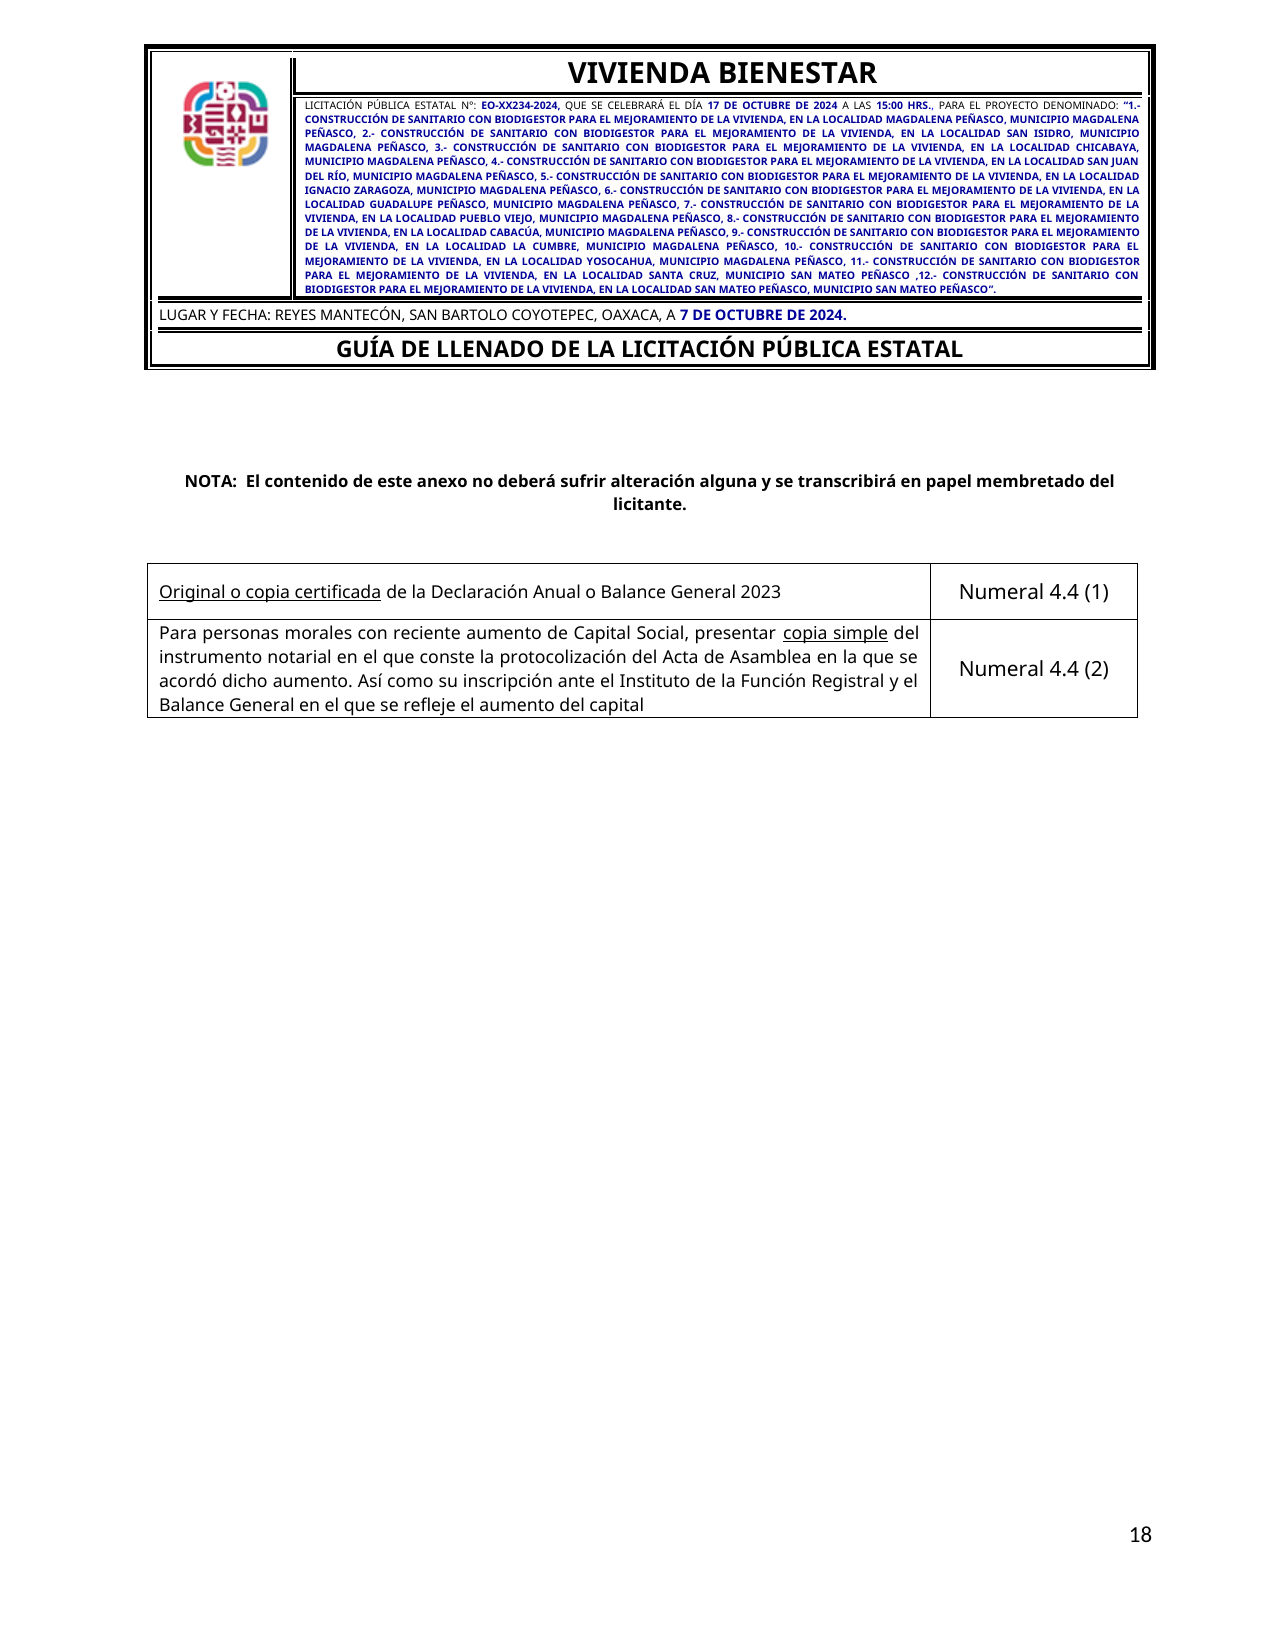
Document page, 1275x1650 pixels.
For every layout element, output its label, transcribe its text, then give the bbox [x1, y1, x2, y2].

table_header Numeral 4.4 (1) [931, 564, 1137, 619]
picture [172, 73, 279, 172]
text NOTA: El contenido de este anexo no deberá sufrir alteración alguna y se transcribirá en papel membretado del licitante. [148, 470, 1152, 515]
table_cell Para personas morales con reciente aumento de Capital Social, presentar copia simple del instrumento notarial en el que conste la protocolización del Acta de Asamblea en la que se acordó dicho aumento. Así como su inscripción ante el Instituto de la Función Registral y el Balance General en el que se refleje el aumento del capital [148, 620, 930, 717]
table_cell Numeral 4.4 (2) [931, 620, 1137, 717]
table_header Original o copia certificada de la Declaración Anual o Balance General 2023 [148, 564, 930, 619]
